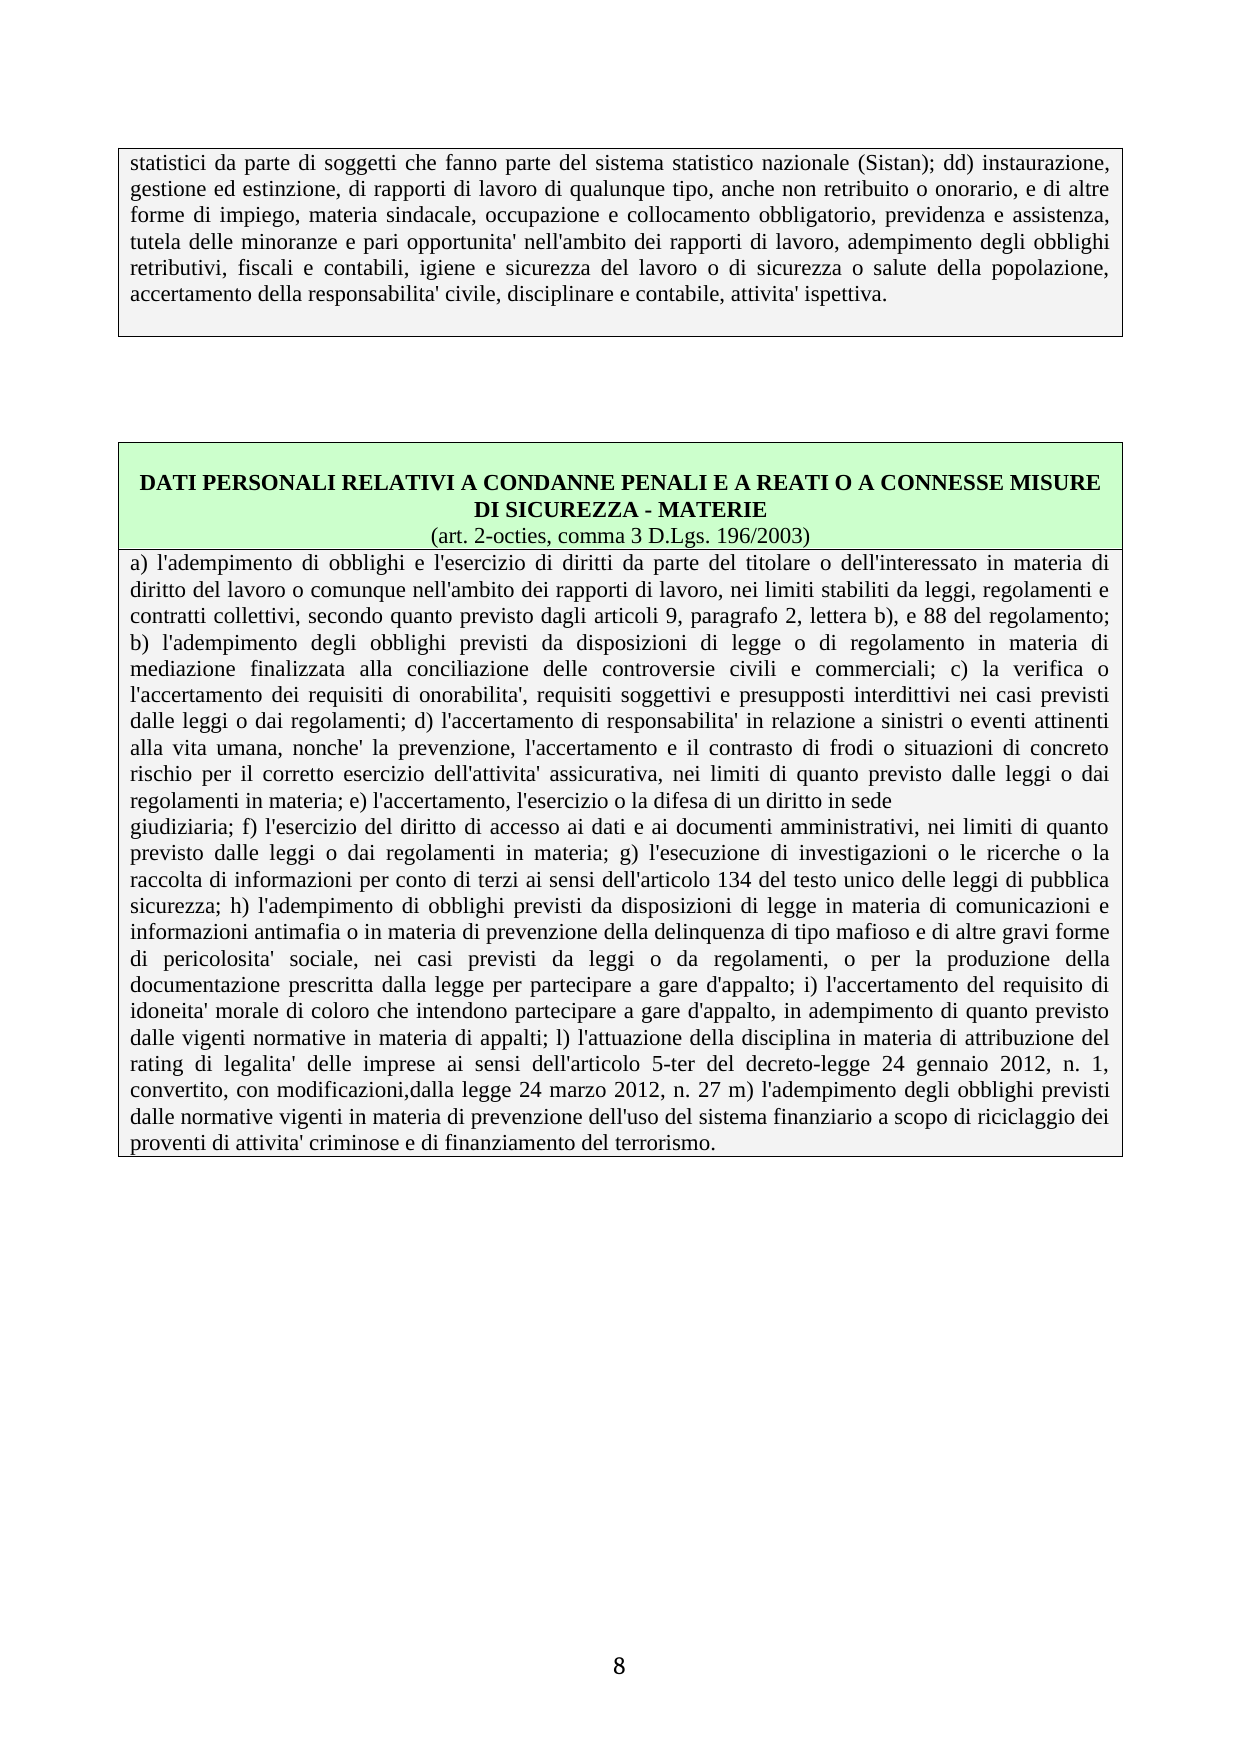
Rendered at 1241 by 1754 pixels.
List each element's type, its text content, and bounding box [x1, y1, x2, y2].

table_header DATI PERSONALI RELATIVI A CONDANNE PENALI E A REATI O A CONNESSE MISURE DI SICUREZZA - MATERIE (art. 2-octies, comma 3 D.Lgs. 196/2003) [119, 443, 1122, 548]
table_cell a) l'adempimento di obblighi e l'esercizio di diritti da parte del titolare o dell'interessato in materia di diritto del lavoro o comunque nell'ambito dei rapporti di lavoro, nei limiti stabiliti da leggi, regolamenti e contratti collettivi, secondo quanto previsto dagli articoli 9, paragrafo 2, lettera b), e 88 del regolamento; b) l'adempimento degli obblighi previsti da disposizioni di legge o di regolamento in materia di mediazione finalizzata alla conciliazione delle controversie civili e commerciali; c) la verifica o l'accertamento dei requisiti di onorabilita', requisiti soggettivi e presupposti interdittivi nei casi previsti dalle leggi o dai regolamenti; d) l'accertamento di responsabilita' in relazione a sinistri o eventi attinenti alla vita umana, nonche' la prevenzione, l'accertamento e il contrasto di frodi o situazioni di concreto rischio per il corretto esercizio dell'attivita' assicurativa, nei limiti di quanto previsto dalle leggi o dai regolamenti in materia; e) l'accertamento, l'esercizio o la difesa di un diritto in sede giudiziaria; f) l'esercizio del diritto di accesso ai dati e ai documenti amministrativi, nei limiti di quanto previsto dalle leggi o dai regolamenti in materia; g) l'esecuzione di investigazioni o le ricerche o la raccolta di informazioni per conto di terzi ai sensi dell'articolo 134 del testo unico delle leggi di pubblica sicurezza; h) l'adempimento di obblighi previsti da disposizioni di legge in materia di comunicazioni e informazioni antimafia o in materia di prevenzione della delinquenza di tipo mafioso e di altre gravi forme di pericolosita' sociale, nei casi previsti da leggi o da regolamenti, o per la produzione della documentazione prescritta dalla legge per partecipare a gare d'appalto; i) l'accertamento del requisito di idoneita' morale di coloro che intendono partecipare a gare d'appalto, in adempimento di quanto previsto dalle vigenti normative in materia di appalti; l) l'attuazione della disciplina in materia di attribuzione del rating di legalita' delle imprese ai sensi dell'articolo 5-ter del decreto-legge 24 gennaio 2012, n. 1, convertito, con modificazioni,dalla legge 24 marzo 2012, n. 27 m) l'adempimento degli obblighi previsti dalle normative vigenti in materia di prevenzione dell'uso del sistema finanziario a scopo di riciclaggio dei proventi di attivita' criminose e di finanziamento del terrorismo. [119, 550, 1122, 1156]
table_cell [119, 149, 1122, 336]
